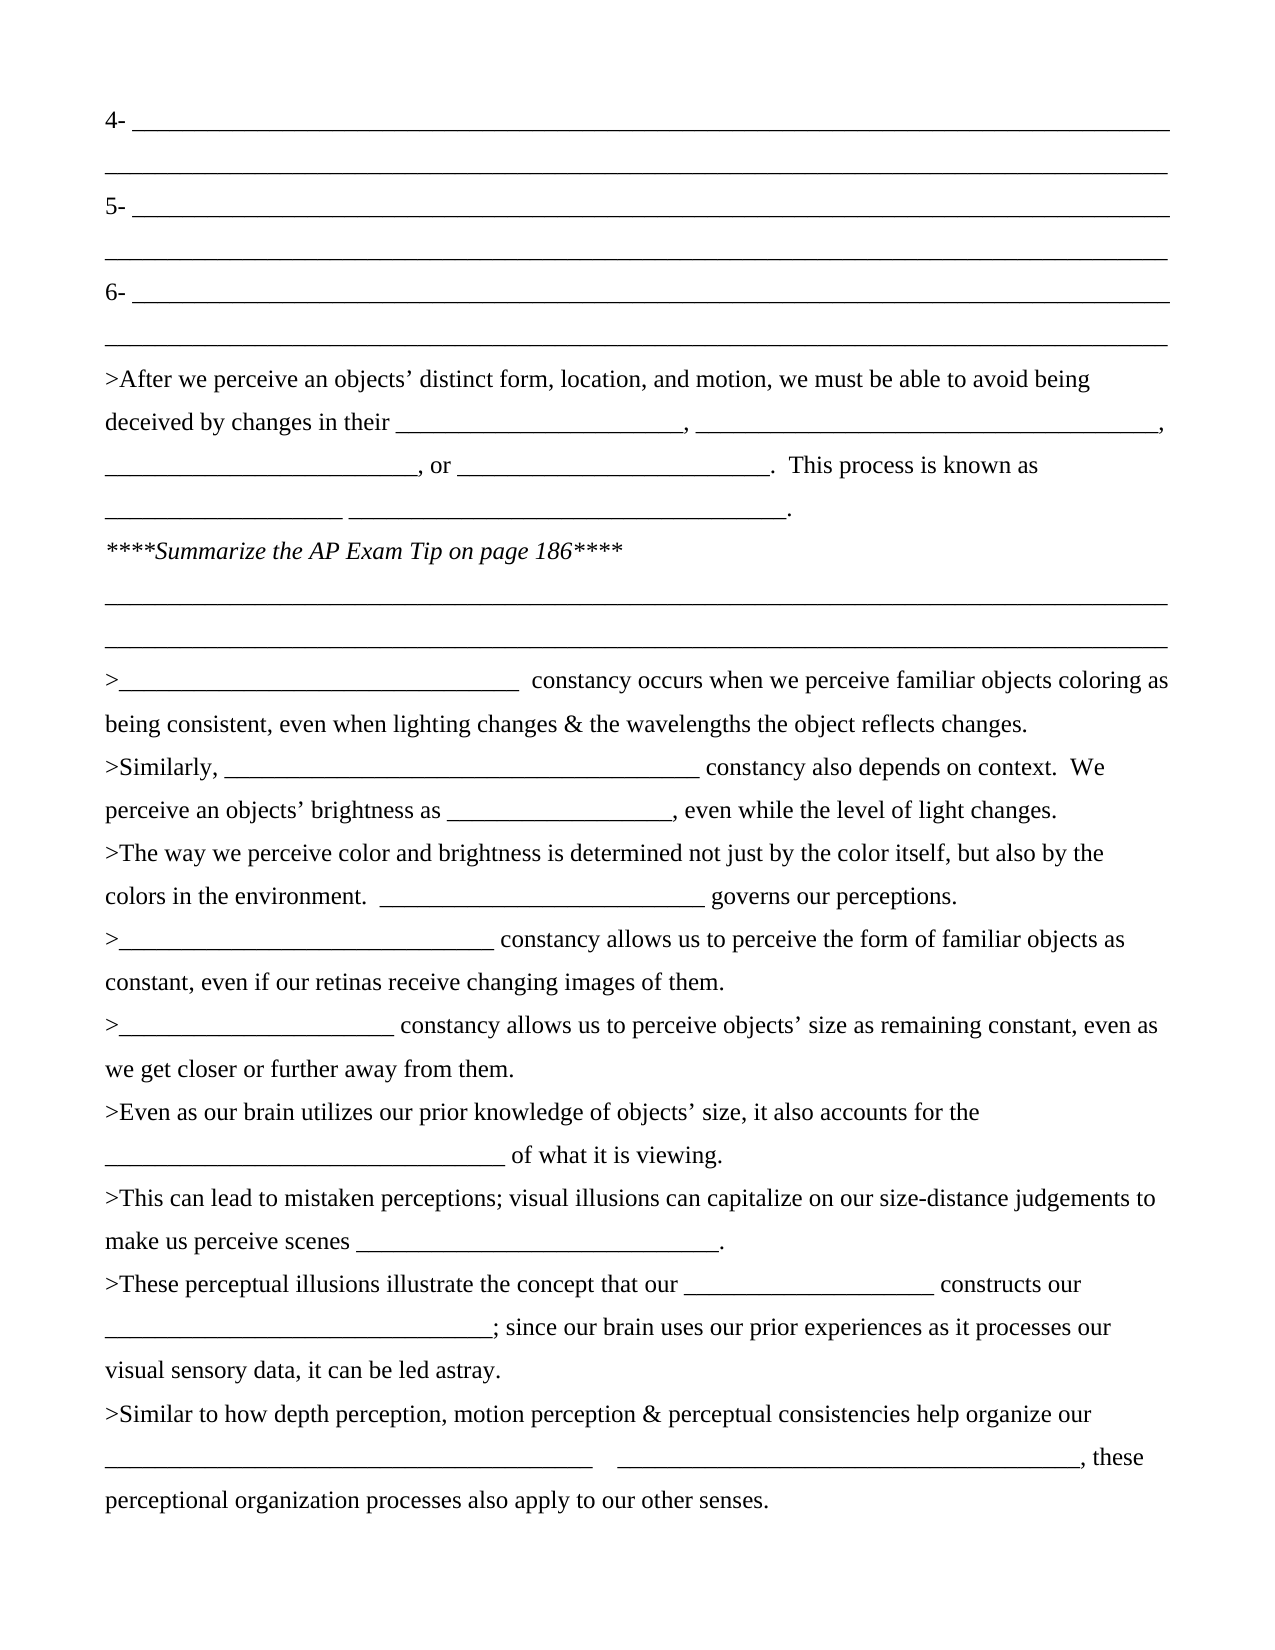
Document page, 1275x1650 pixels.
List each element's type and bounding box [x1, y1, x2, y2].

text [105, 105, 1170, 1514]
